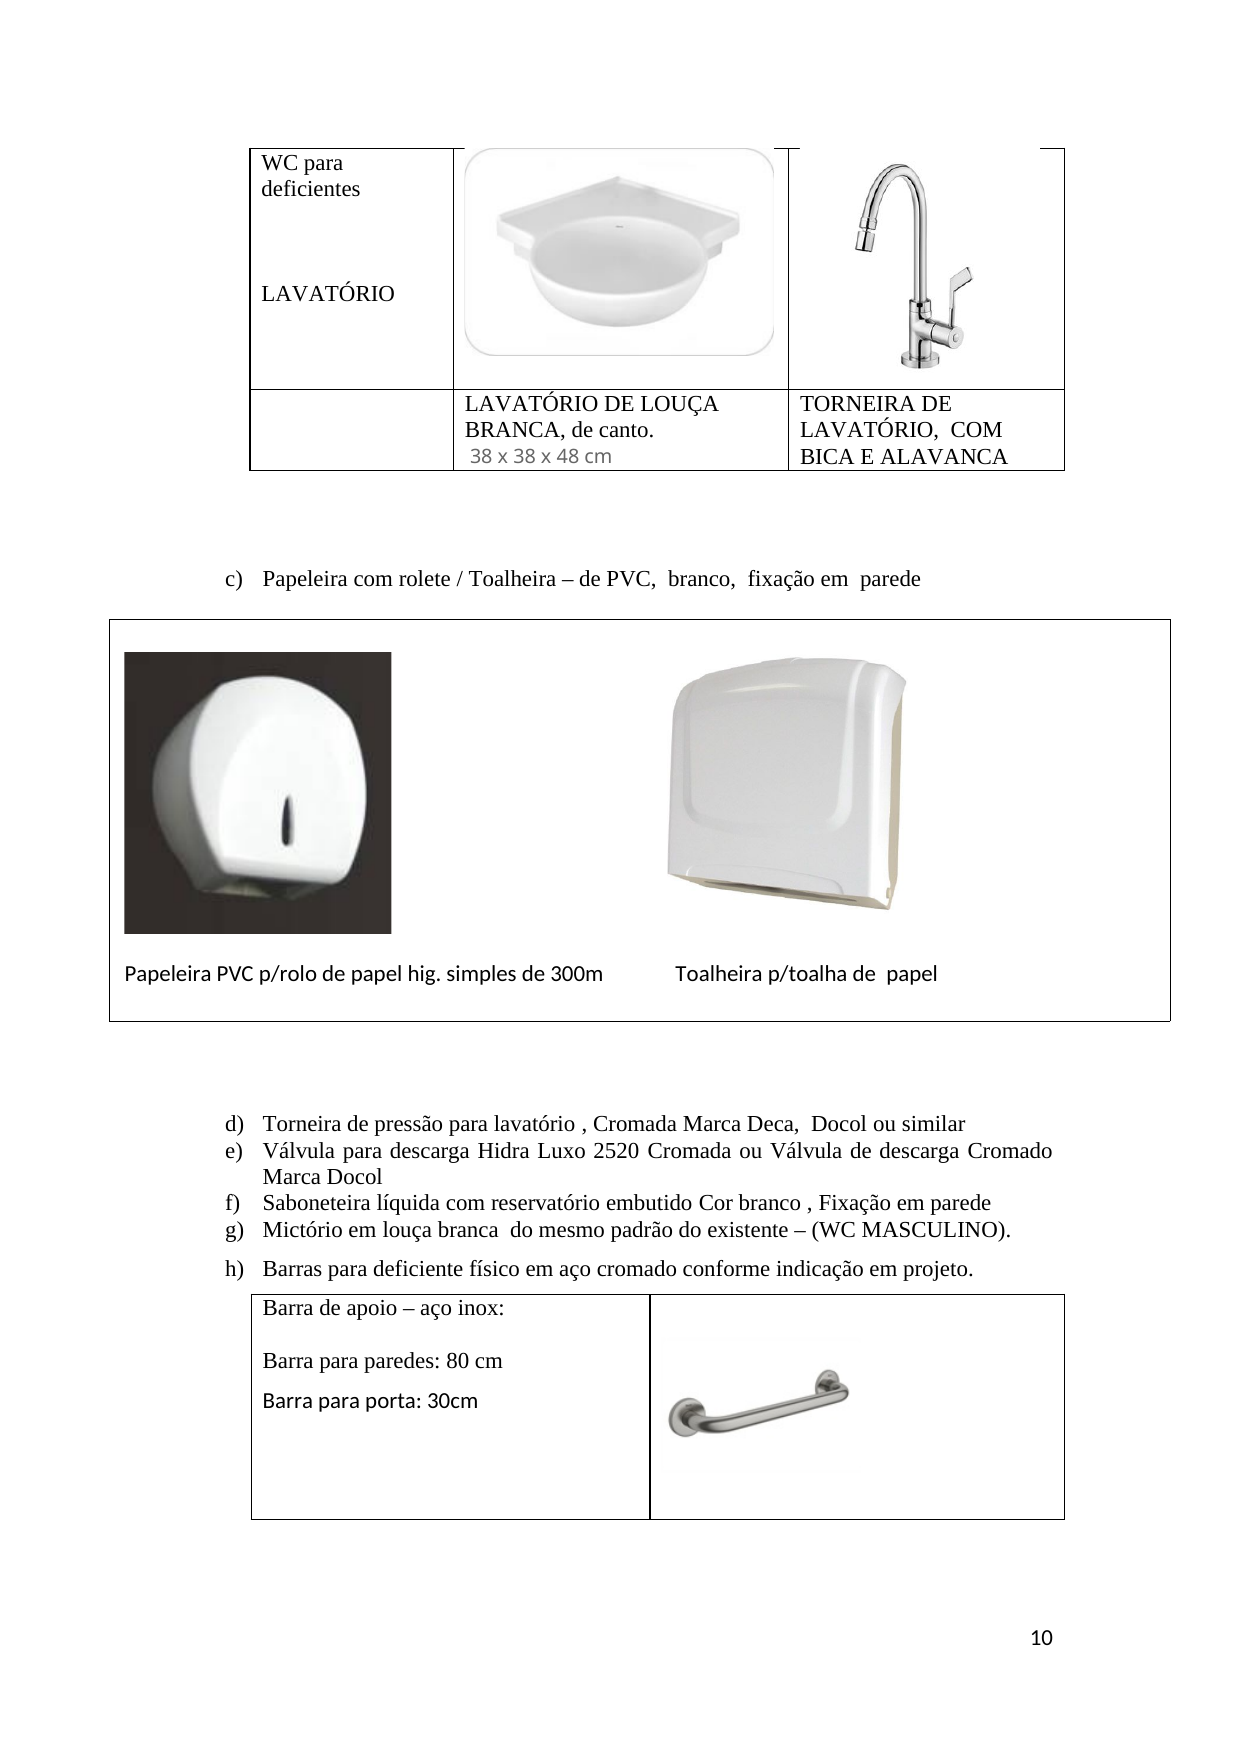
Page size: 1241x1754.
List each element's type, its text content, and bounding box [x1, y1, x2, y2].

table_cell TORNEIRA DE LAVATÓRIO, COM BICA E ALAVANCA [789, 390, 1064, 470]
list Papeleira com rolete / Toalheira – de PVC, branco, fixação em parede [225, 565, 1053, 592]
table_header [1040, 149, 1064, 389]
table_header [651, 1295, 1064, 1519]
list Mictório em louça branca do mesmo padrão do existente – (WC MASCULINO). [225, 1216, 1053, 1242]
list Barras para deficiente físico em aço cromado conforme indicação em projeto. [225, 1254, 1053, 1281]
picture [661, 1307, 861, 1507]
picture [629, 626, 941, 934]
picture [799, 148, 1040, 389]
picture [464, 148, 774, 356]
table_header [789, 149, 799, 389]
table_header [454, 149, 788, 389]
table_header Barra de apoio – aço inox: Barra para paredes: 80 cm Barra para porta: 30cm [252, 1295, 649, 1519]
list Saboneteira líquida com reservatório embutido Cor branco , Fixação em parede [225, 1189, 1053, 1216]
list Válvula para descarga Hidra Luxo 2520 Cromada ou Válvula de descarga Cromado Marca Docol [225, 1137, 1053, 1189]
table_header WC para deficientes LAVATÓRIO [251, 149, 453, 389]
table_cell LAVATÓRIO DE LOUÇA BRANCA, de canto. 38 x 38 x 48 cm [454, 390, 788, 470]
picture [124, 652, 392, 934]
table_cell [251, 390, 453, 470]
list Torneira de pressão para lavatório , Cromada Marca Deca, Docol ou similar [225, 1110, 1053, 1137]
